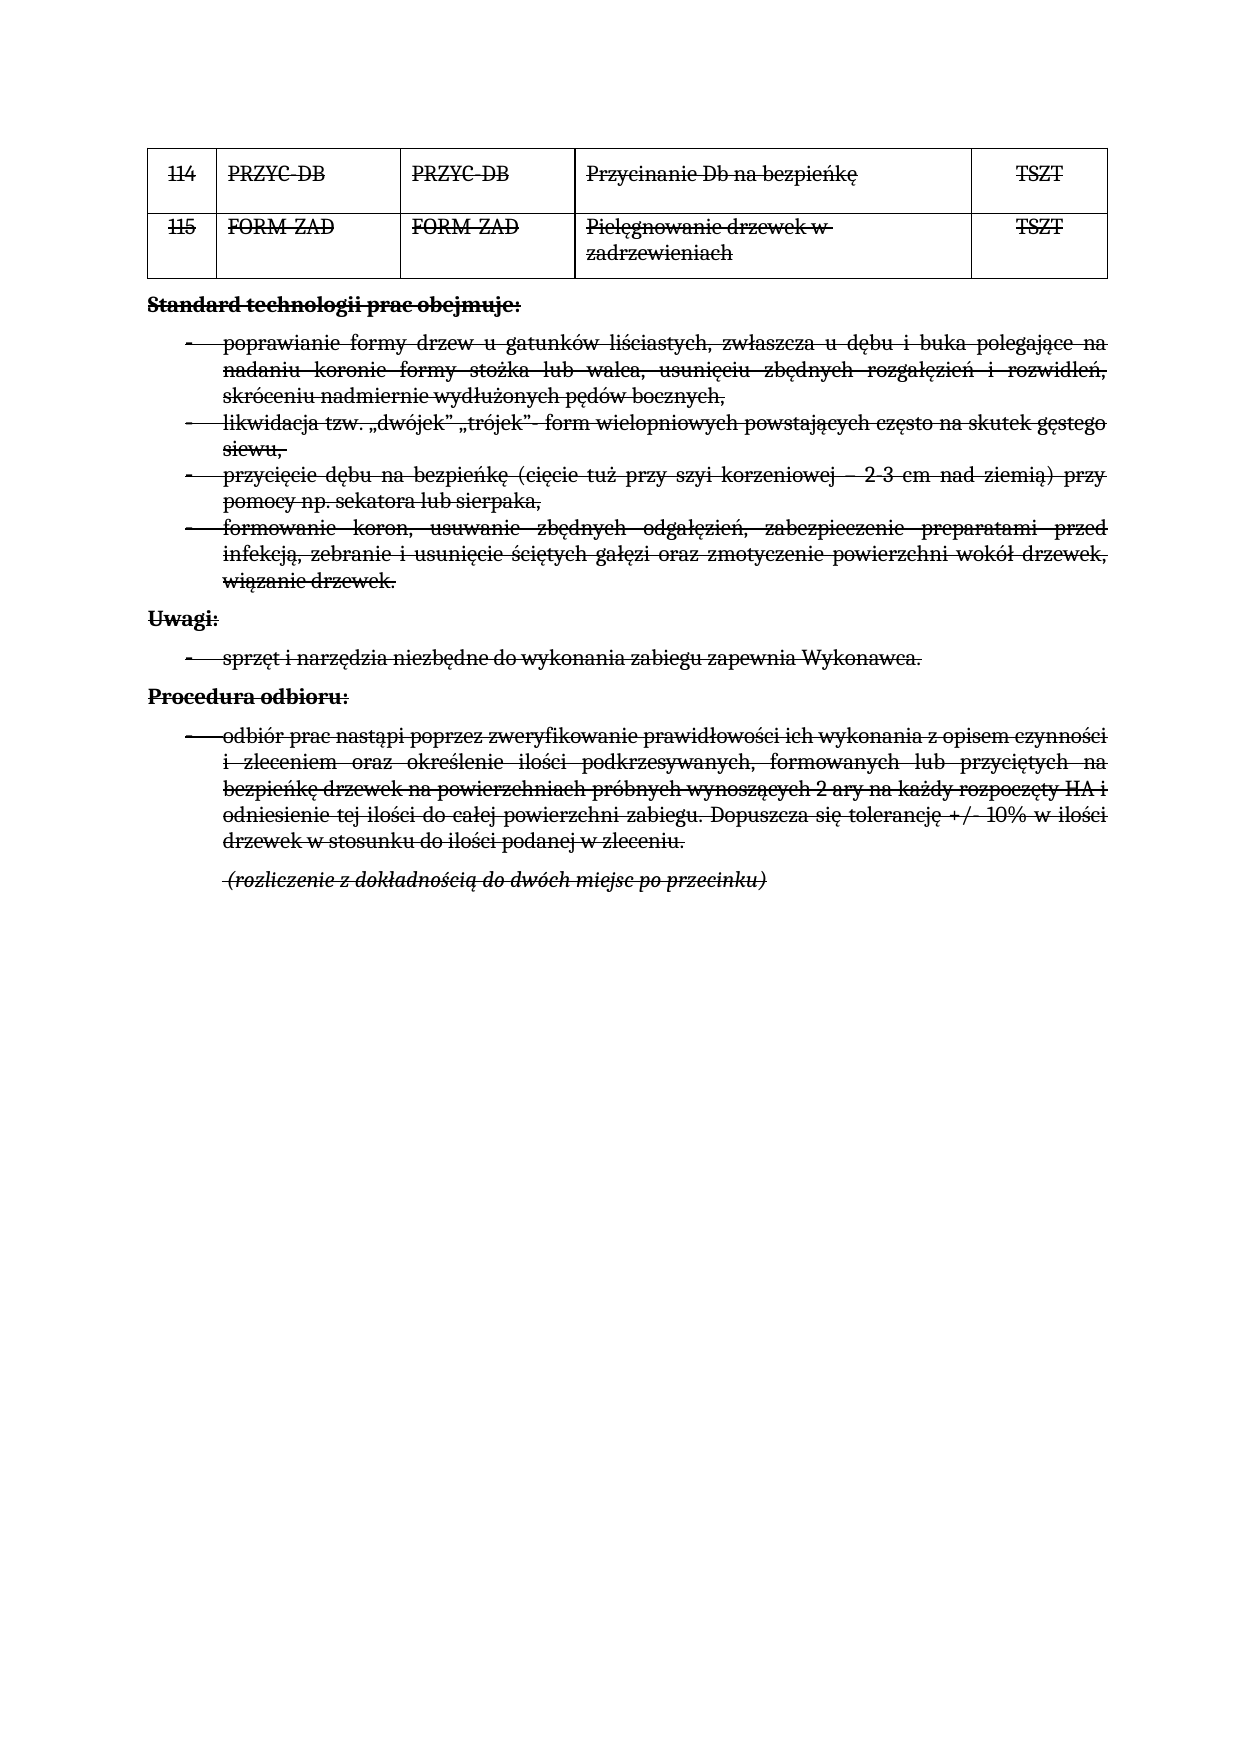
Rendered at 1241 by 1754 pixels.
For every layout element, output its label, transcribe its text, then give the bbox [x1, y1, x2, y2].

list formowanie koron, usuwanie zbędnych odgałęzień, zabezpieczenie preparatami przed infekcją, zebranie i usunięcie ściętych gałęzi oraz zmotyczenie powierzchni wokół drzewek, wiązanie drzewek. [185, 515, 1107, 528]
text Standard technologii prac obejmuje: [148, 291, 1107, 318]
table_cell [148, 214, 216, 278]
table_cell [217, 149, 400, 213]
text (rozliczenie z dokładnością do dwóch miejsc po przecinku) [148, 867, 1107, 893]
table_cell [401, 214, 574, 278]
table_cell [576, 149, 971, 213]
list sprzęt i narzędzia niezbędne do wykonania zabiegu zapewnia Wykonawca. [185, 645, 1107, 671]
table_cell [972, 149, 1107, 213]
list likwidacja tzw. „dwójek” „trójek”- form wielopniowych powstających często na skutek gęstego siewu, [185, 424, 1107, 462]
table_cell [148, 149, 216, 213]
text Procedura odbioru: [148, 684, 1107, 710]
list poprawianie formy drzew u gatunków liściastych, zwłaszcza u dębu i buka polegające na nadaniu koronie formy stożka lub walca, usunięciu zbędnych rozgałęzień i rozwidleń, skróceniu nadmiernie wydłużonych pędów bocznych, [185, 345, 1107, 409]
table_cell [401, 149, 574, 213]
list przycięcie dębu na bezpieńkę (cięcie tuż przy szyi korzeniowej – 2-3 cm nad ziemią) przy pomocy np. sekatora lub sierpaka, [185, 462, 1107, 476]
list formowanie koron, usuwanie zbędnych odgałęzień, zabezpieczenie preparatami przed infekcją, zebranie i usunięcie ściętych gałęzi oraz zmotyczenie powierzchni wokół drzewek, wiązanie drzewek. [185, 530, 1107, 594]
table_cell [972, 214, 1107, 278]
text Uwagi: [148, 606, 1107, 633]
list likwidacja tzw. „dwójek” „trójek”- form wielopniowych powstających często na skutek gęstego siewu, [185, 409, 1107, 423]
list przycięcie dębu na bezpieńkę (cięcie tuż przy szyi korzeniowej – 2-3 cm nad ziemią) przy pomocy np. sekatora lub sierpaka, [185, 477, 1107, 515]
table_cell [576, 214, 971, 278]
list odbiór prac nastąpi poprzez zweryfikowanie prawidłowości ich wykonania z opisem czynności i zleceniem oraz określenie ilości podkrzesywanych, formowanych lub przyciętych na bezpieńkę drzewek na powierzchniach próbnych wynoszących 2 ary na każdy rozpoczęty HA i odniesienie tej ilości do całej powierzchni zabiegu. Dopuszcza się tolerancję +/- 10% w ilości drzewek w stosunku do ilości podanej w zleceniu. [185, 738, 1107, 854]
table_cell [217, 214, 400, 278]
